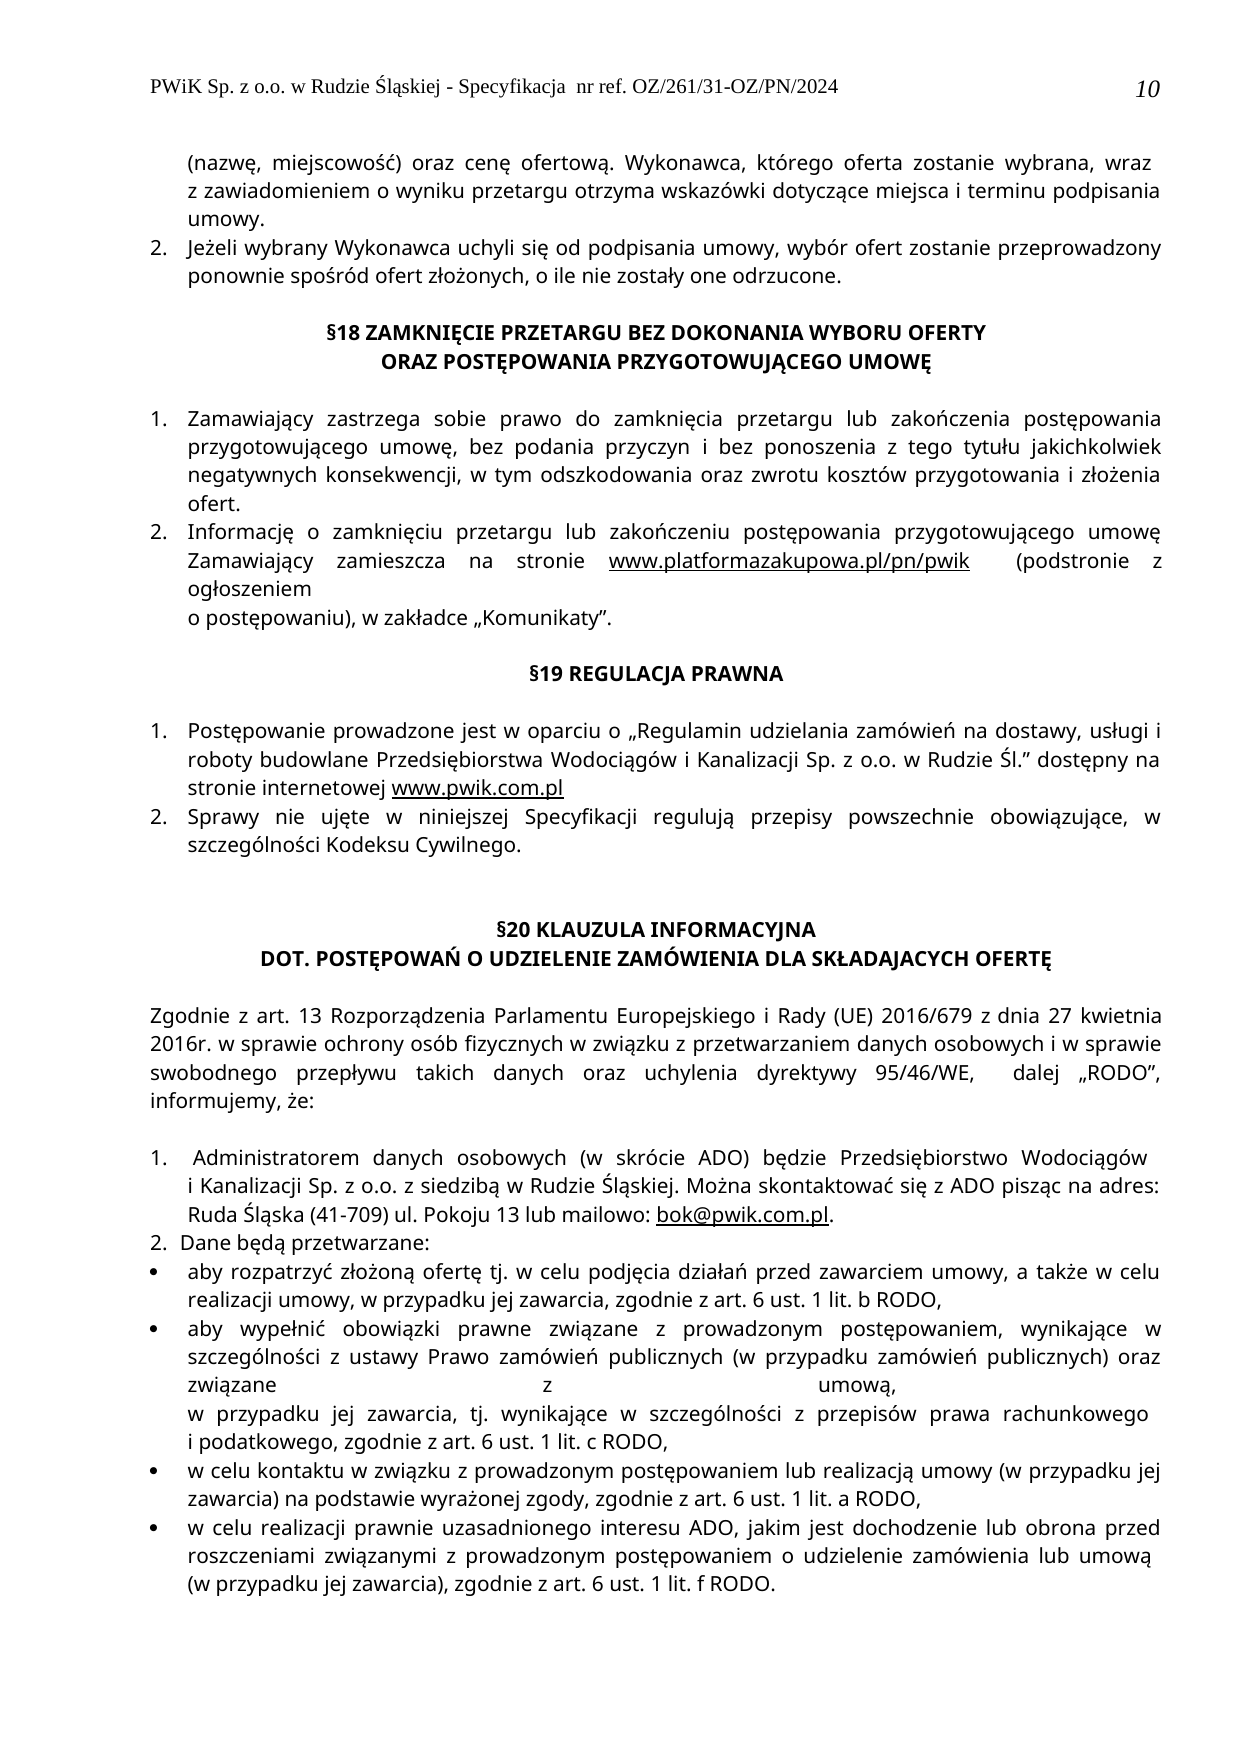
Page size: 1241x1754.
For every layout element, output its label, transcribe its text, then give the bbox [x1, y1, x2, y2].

list Zamawiający zastrzega sobie prawo do zamknięcia przetargu lub zakończenia postępowania przygotowującego umowę, bez podania przyczyn i bez ponoszenia z tego tytułu jakichkolwiek negatywnych konsekwencji, w tym odszkodowania oraz zwrotu kosztów przygotowania i złożenia ofert. [150, 404, 1162, 517]
list aby rozpatrzyć złożoną ofertę tj. w celu podjęcia działań przed zawarciem umowy, a także w celu realizacji umowy, w przypadku jej zawarcia, zgodnie z art. 6 ust. 1 lit. b RODO, [150, 1257, 1162, 1314]
list w celu realizacji prawnie uzasadnionego interesu ADO, jakim jest dochodzenie lub obrona przed roszczeniami związanymi z prowadzonym postępowaniem o udzielenie zamówienia lub umową (w przypadku jej zawarcia), zgodnie z art. 6 ust. 1 lit. f RODO. [150, 1513, 1162, 1598]
list Administratorem danych osobowych (w skrócie ADO) będzie Przedsiębiorstwo Wodociągów i Kanalizacji Sp. z o.o. z siedzibą w Rudzie Śląskiej. Można skontaktować się z ADO pisząc na adres: Ruda Śląska (41-709) ul. Pokoju 13 lub mailowo: bok@pwik.com.pl. [150, 1143, 1162, 1228]
list Dane będą przetwarzane: [150, 1228, 1162, 1257]
list Jeżeli wybrany Wykonawca uchyli się od podpisania umowy, wybór ofert zostanie przeprowadzony ponownie spośród ofert złożonych, o ile nie zostały one odrzucone. [150, 233, 1162, 290]
list Informację o zamknięciu przetargu lub zakończeniu postępowania przygotowującego umowę Zamawiający zamieszcza na stronie www.platformazakupowa.pl/pn/pwik (podstronie z ogłoszeniem o postępowaniu), w zakładce „Komunikaty”. [150, 517, 1162, 631]
list Sprawy nie ujęte w niniejszej Specyfikacji regulują przepisy powszechnie obowiązujące, w szczególności Kodeksu Cywilnego. [150, 802, 1162, 859]
text Zgodnie z art. 13 Rozporządzenia Parlamentu Europejskiego i Rady (UE) 2016/679 z dnia 27 kwietnia 2016r. w sprawie ochrony osób fizycznych w związku z przetwarzaniem danych osobowych i w sprawie swobodnego przepływu takich danych oraz uchylenia dyrektywy 95/46/WE, dalej „RODO”, informujemy, że: [150, 1001, 1162, 1114]
list Postępowanie prowadzone jest w oparciu o „Regulamin udzielania zamówień na dostawy, usługi i roboty budowlane Przedsiębiorstwa Wodociągów i Kanalizacji Sp. z o.o. w Rudzie Śl.” dostępny na stronie internetowej www.pwik.com.pl [150, 716, 1162, 802]
text ORAZ POSTĘPOWANIA PRZYGOTOWUJĄCEGO UMOWĘ [150, 347, 1162, 375]
text §18 ZAMKNIĘCIE PRZETARGU BEZ DOKONANIA WYBORU OFERTY [150, 318, 1162, 347]
list aby wypełnić obowiązki prawne związane z prowadzonym postępowaniem, wynikające w szczególności z ustawy Prawo zamówień publicznych (w przypadku zamówień publicznych) oraz związane z umową, w przypadku jej zawarcia, tj. wynikające w szczególności z przepisów prawa rachunkowego i podatkowego, zgodnie z art. 6 ust. 1 lit. c RODO, [150, 1314, 1162, 1456]
text DOT. POSTĘPOWAŃ O UDZIELENIE ZAMÓWIENIA DLA SKŁADAJACYCH OFERTĘ [150, 944, 1162, 972]
text §20 KLAUZULA INFORMACYJNA [150, 916, 1162, 944]
list w celu kontaktu w związku z prowadzonym postępowaniem lub realizacją umowy (w przypadku jej zawarcia) na podstawie wyrażonej zgody, zgodnie z art. 6 ust. 1 lit. a RODO, [150, 1456, 1162, 1513]
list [150, 148, 1162, 233]
text §19 REGULACJA PRAWNA [150, 659, 1162, 688]
